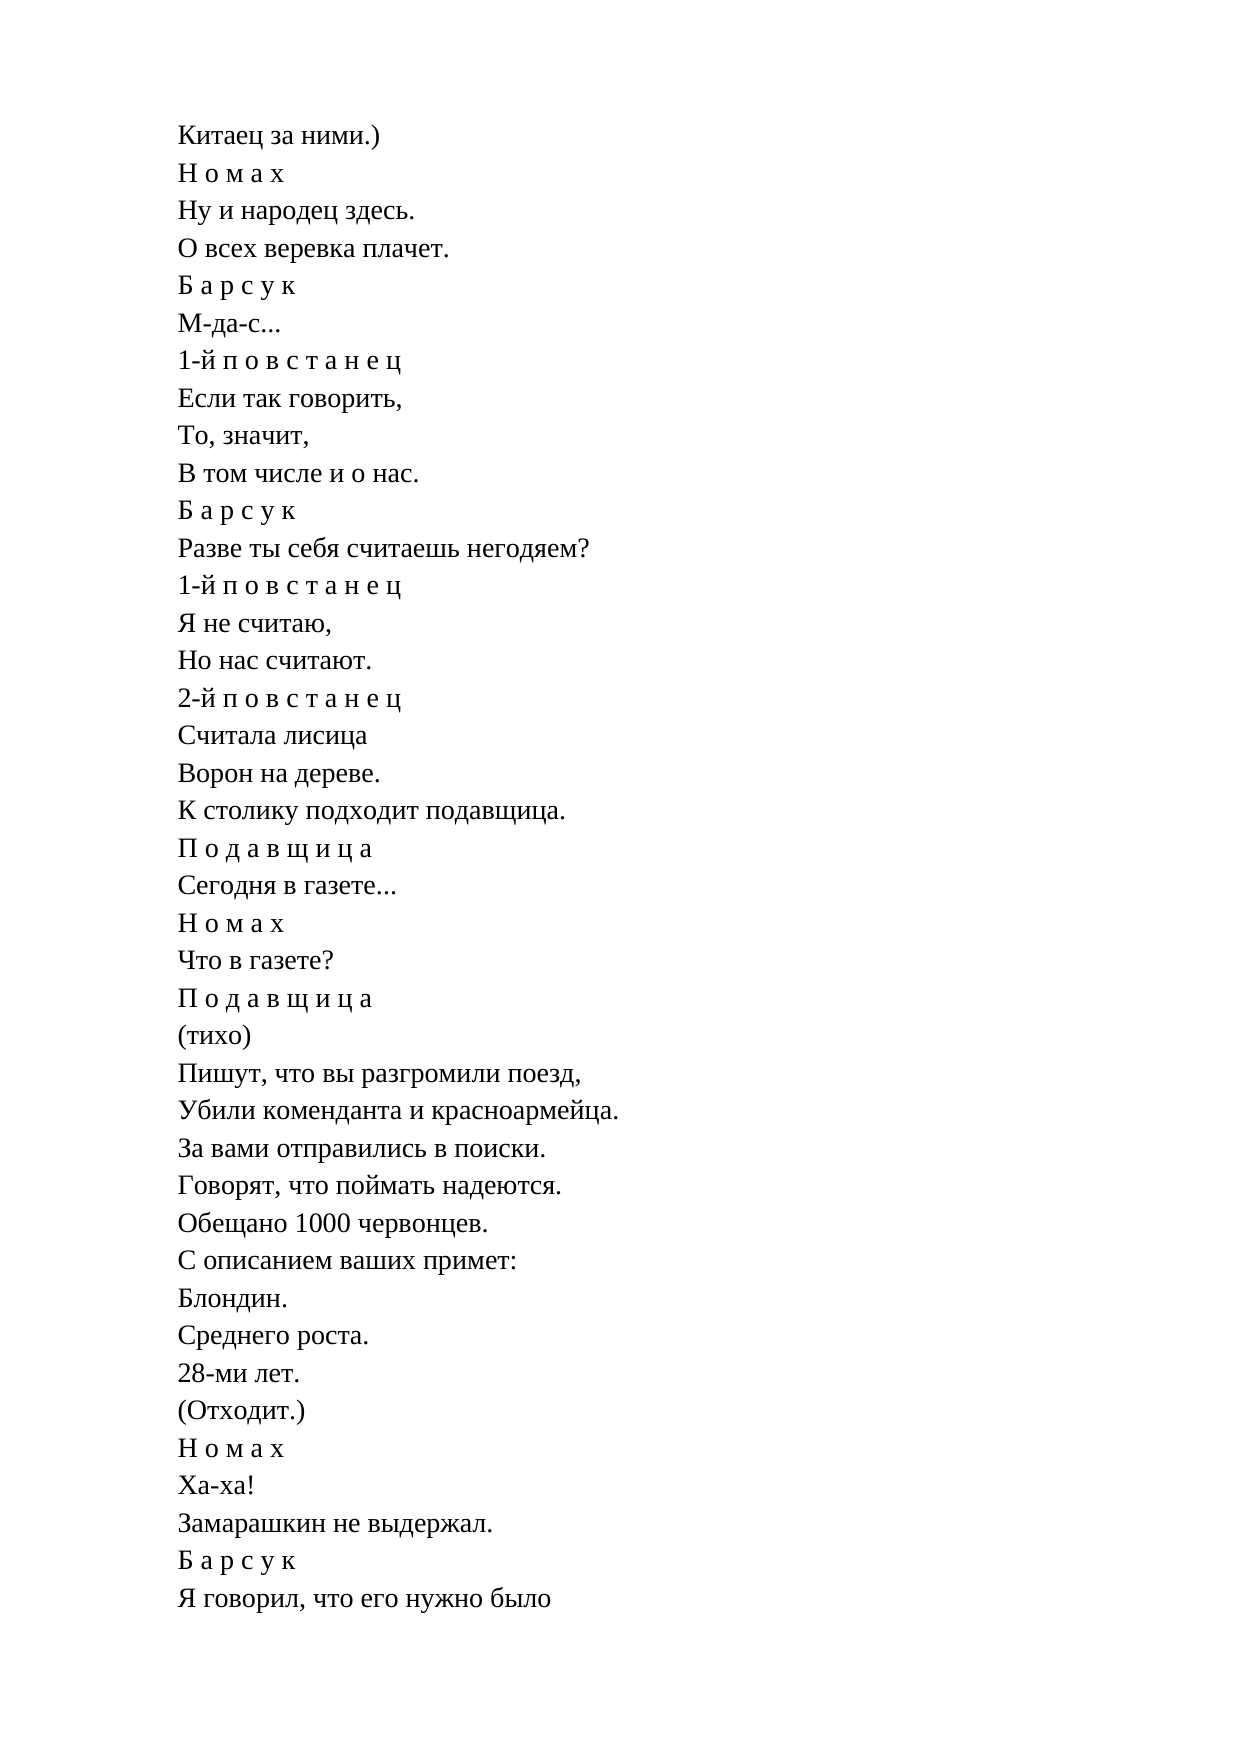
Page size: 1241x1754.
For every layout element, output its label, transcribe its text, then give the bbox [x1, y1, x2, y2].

text 1-й п о в с т а н е ц [177, 343, 1152, 376]
text Пишут, что вы разгромили поезд, [177, 1056, 1152, 1088]
text С описанием ваших примет: [177, 1243, 1152, 1276]
text Замарашкин не выдержал. [177, 1506, 1152, 1538]
text М-да-с... [177, 306, 1152, 338]
text П о д а в щ и ц а [177, 981, 1152, 1013]
text Б а р с у к [177, 1543, 1152, 1576]
text Ворон на дереве. [177, 756, 1152, 788]
text Б а р с у к [177, 493, 1152, 526]
text Я говорил, что его нужно было [177, 1581, 1152, 1613]
text Н о м а х [177, 906, 1152, 938]
text 1-й п о в с т а н е ц [177, 568, 1152, 601]
text Что в газете? [177, 943, 1152, 976]
text 28-ми лет. [177, 1356, 1152, 1388]
text Ха-ха! [177, 1468, 1152, 1501]
text 2-й п о в с т а н е ц [177, 681, 1152, 713]
text Н о м а х [177, 156, 1152, 188]
text То, значит, [177, 418, 1152, 451]
text П о д а в щ и ц а [177, 831, 1152, 863]
text Ну и народец здесь. [177, 193, 1152, 226]
text Разве ты себя считаешь негодяем? [177, 531, 1152, 563]
text Блондин. [177, 1281, 1152, 1313]
text Убили коменданта и красноармейца. [177, 1093, 1152, 1126]
text Говорят, что поймать надеются. [177, 1168, 1152, 1201]
text О всех веревка плачет. [177, 231, 1152, 263]
text Б а р с у к [177, 268, 1152, 301]
text (Отходит.) [177, 1393, 1152, 1426]
text Н о м а х [177, 1431, 1152, 1463]
text Обещано 1000 червонцев. [177, 1206, 1152, 1238]
text В том числе и о нас. [177, 456, 1152, 488]
text (тихо) [177, 1018, 1152, 1051]
text Считала лисица [177, 718, 1152, 751]
text Среднего роста. [177, 1318, 1152, 1351]
text Но нас считают. [177, 643, 1152, 676]
text Китаец за ними.) [177, 118, 1152, 151]
text За вами отправились в поиски. [177, 1131, 1152, 1163]
text Сегодня в газете... [177, 868, 1152, 901]
text Если так говорить, [177, 381, 1152, 413]
text Я не считаю, [177, 606, 1152, 638]
text К столику подходит подавщица. [177, 793, 1152, 826]
